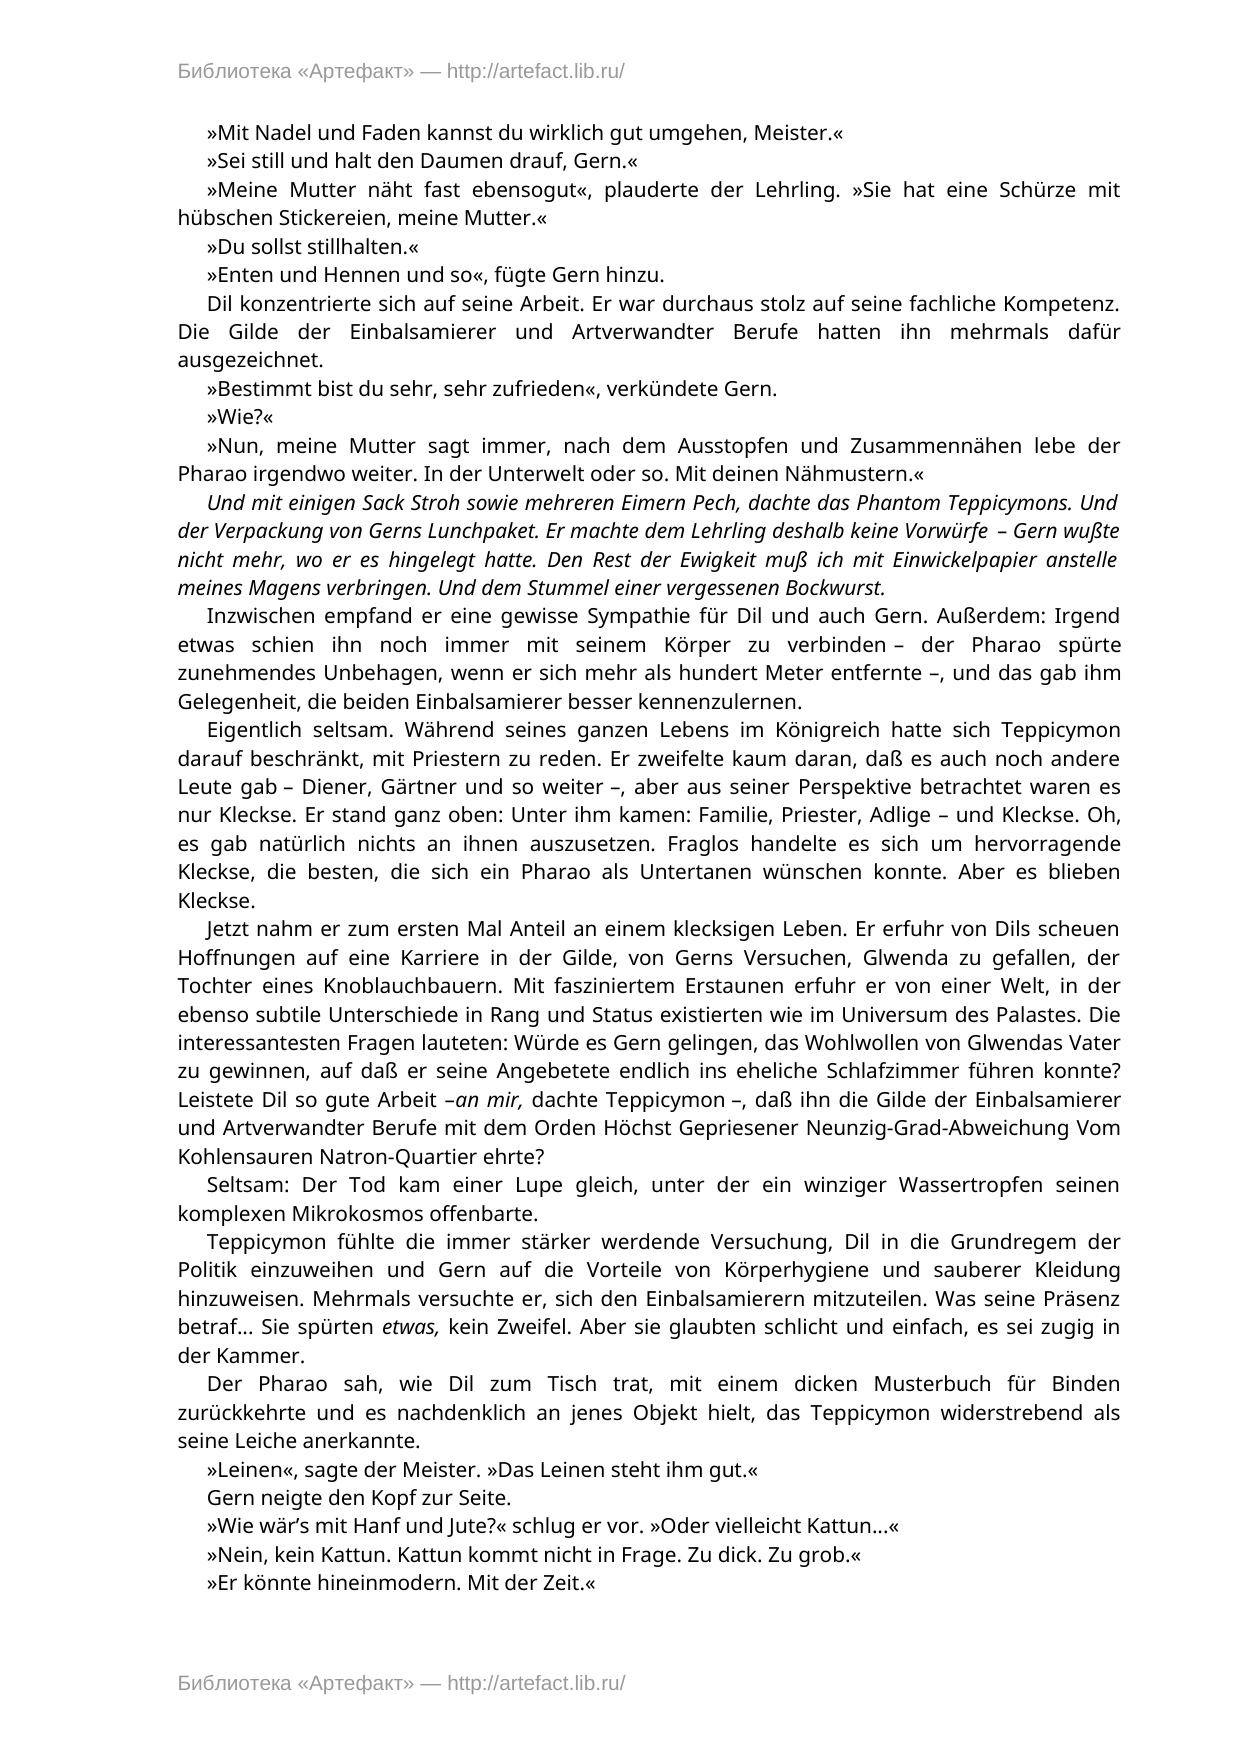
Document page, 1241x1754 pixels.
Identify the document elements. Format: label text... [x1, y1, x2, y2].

text Teppicymon fühlte die immer stärker werdende Versuchung, Dil in die Grundregem der Politik einzuweihen und Gern auf die Vorteile von Körperhygiene und sauberer Kleidung hinzuweisen. Mehrmals versuchte er, sich den Einbalsamierern mitzuteilen. Was seine Präsenz betraf... Sie spürten etwas, kein Zweifel. Aber sie glaubten schlicht und einfach, es sei zugig in der Kammer. [177, 1227, 1122, 1369]
text »Er könnte hineinmodern. Mit der Zeit.« [177, 1568, 1122, 1597]
text »Nein, kein Kattun. Kattun kommt nicht in Frage. Zu dick. Zu grob.« [177, 1540, 1122, 1568]
text Inzwischen empfand er eine gewisse Sympathie für Dil und auch Gern. Außerdem: Irgend etwas schien ihn noch immer mit seinem Körper zu verbinden – der Pharao spürte zunehmendes Unbehagen, wenn er sich mehr als hundert Meter entfernte –, und das gab ihm Gelegenheit, die beiden Einbalsamierer besser kennenzulernen. [177, 602, 1122, 715]
text Jetzt nahm er zum ersten Mal Anteil an einem klecksigen Leben. Er erfuhr von Dils scheuen Hoffnungen auf eine Karriere in der Gilde, von Gerns Versuchen, Glwenda zu gefallen, der Tochter eines Knoblauchbauern. Mit fasziniertem Erstaunen erfuhr er von einer Welt, in der ebenso subtile Unterschiede in Rang und Status existierten wie im Universum des Palastes. Die interessantesten Fragen lauteten: Würde es Gern gelingen, das Wohlwollen von Glwendas Vater zu gewinnen, auf daß er seine Angebetete endlich ins eheliche Schlafzimmer führen konnte? Leistete Dil so gute Arbeit –an mir, dachte Teppicymon –, daß ihn die Gilde der Einbalsamierer und Artverwandter Berufe mit dem Orden Höchst Gepriesener Neunzig-Grad-Abweichung Vom Kohlensauren Natron-Quartier ehrte? [177, 914, 1122, 1170]
text Eigentlich seltsam. Während seines ganzen Lebens im Königreich hatte sich Teppicymon darauf beschränkt, mit Priestern zu reden. Er zweifelte kaum daran, daß es auch noch andere Leute gab – Diener, Gärtner und so weiter –, aber aus seiner Perspektive betrachtet waren es nur Kleckse. Er stand ganz oben: Unter ihm kamen: Familie, Priester, Adlige – und Kleckse. Oh, es gab natürlich nichts an ihnen auszusetzen. Fraglos handelte es sich um hervorragende Kleckse, die besten, die sich ein Pharao als Untertanen wünschen konnte. Aber es blieben Kleckse. [177, 715, 1122, 914]
text »Bestimmt bist du sehr, sehr zufrieden«, verkündete Gern. [177, 374, 1122, 402]
text Der Pharao sah, wie Dil zum Tisch trat, mit einem dicken Musterbuch für Binden zurückkehrte und es nachdenklich an jenes Objekt hielt, das Teppicymon widerstrebend als seine Leiche anerkannte. [177, 1369, 1122, 1455]
text »Wie wär’s mit Hanf und Jute?« schlug er vor. »Oder vielleicht Kattun...« [177, 1512, 1122, 1540]
text »Leinen«, sagte der Meister. »Das Leinen steht ihm gut.« [177, 1455, 1122, 1483]
text »Meine Mutter näht fast ebensogut«, plauderte der Lehrling. »Sie hat eine Schürze mit hübschen Stickereien, meine Mutter.« [177, 175, 1122, 232]
text »Wie?« [177, 402, 1122, 431]
text »Enten und Hennen und so«, fügte Gern hinzu. [177, 260, 1122, 289]
text »Mit Nadel und Faden kannst du wirklich gut umgehen, Meister.« [177, 118, 1122, 147]
text Seltsam: Der Tod kam einer Lupe gleich, unter der ein winziger Wassertropfen seinen komplexen Mikrokosmos offenbarte. [177, 1170, 1122, 1227]
text »Du sollst stillhalten.« [177, 232, 1122, 260]
text Gern neigte den Kopf zur Seite. [177, 1483, 1122, 1512]
text »Nun, meine Mutter sagt immer, nach dem Ausstopfen und Zusammennähen lebe der Pharao irgendwo weiter. In der Unterwelt oder so. Mit deinen Nähmustern.« [177, 431, 1122, 488]
text »Sei still und halt den Daumen drauf, Gern.« [177, 147, 1122, 175]
text Dil konzentrierte sich auf seine Arbeit. Er war durchaus stolz auf seine fachliche Kompetenz. Die Gilde der Einbalsamierer und Artverwandter Berufe hatten ihn mehrmals dafür ausgezeichnet. [177, 289, 1122, 374]
text Und mit einigen Sack Stroh sowie mehreren Eimern Pech, dachte das Phantom Teppicymons. Und der Verpackung von Gerns Lunchpaket. Er machte dem Lehrling deshalb keine Vorwürfe – Gern wußte nicht mehr, wo er es hingelegt hatte. Den Rest der Ewigkeit muß ich mit Einwickelpapier anstelle meines Magens verbringen. Und dem Stummel einer vergessenen Bockwurst. [177, 488, 1122, 602]
